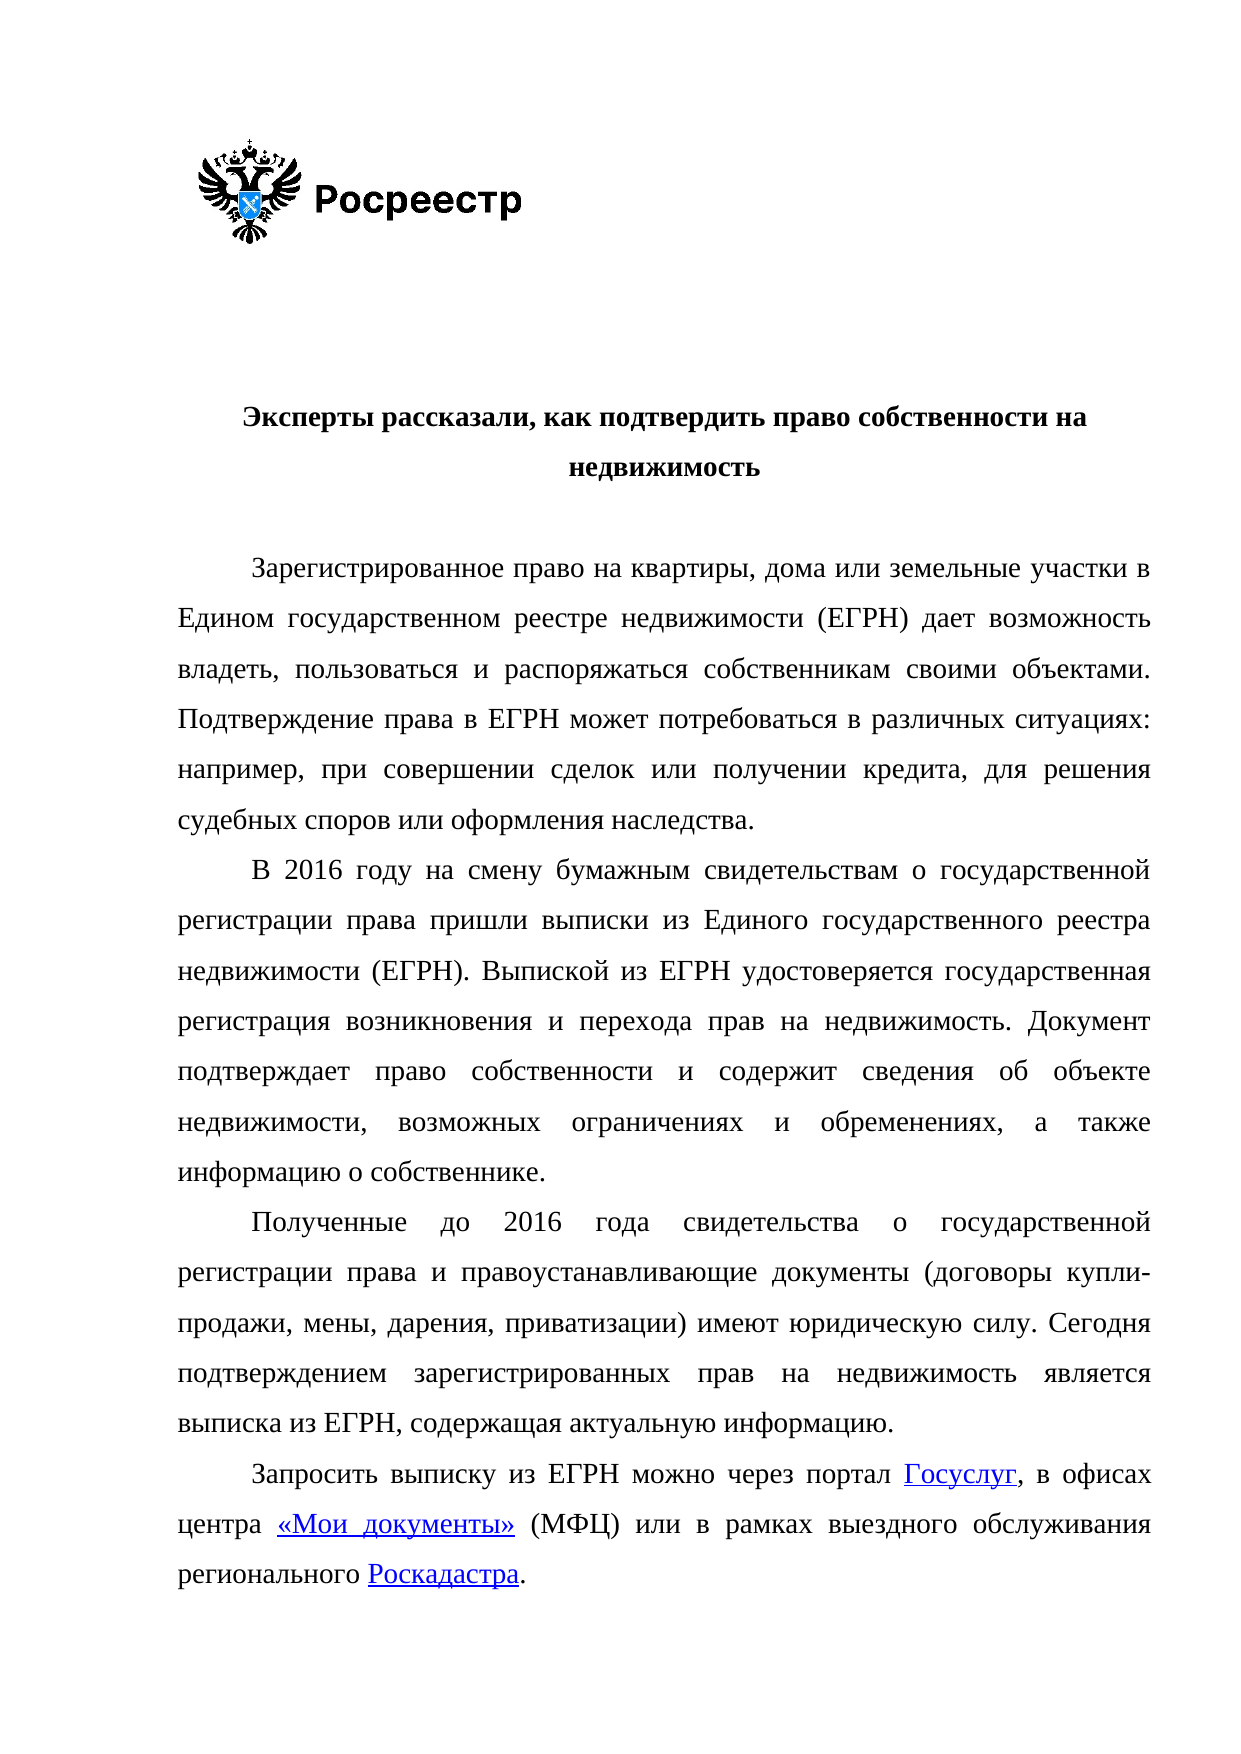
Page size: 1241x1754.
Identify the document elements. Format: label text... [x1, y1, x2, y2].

text Эксперты рассказали, как подтвердить право собственности на недвижимость [177, 399, 1152, 483]
text Запросить выписку из ЕГРН можно через портал Госуслуг, в офисах центра «Мои документы» (МФЦ) или в рамках выездного обслуживания регионального Роскадастра. [177, 1456, 1152, 1590]
text Зарегистрированное право на квартиры, дома или земельные участки в Едином государственном реестре недвижимости (ЕГРН) дает возможность владеть, пользоваться и распоряжаться собственникам своими объектами. Подтверждение права в ЕГРН может потребоваться в различных ситуациях: например, при совершении сделок или получении кредита, для решения судебных споров или оформления наследства. [177, 550, 1152, 835]
picture [177, 118, 542, 265]
text Полученные до 2016 года свидетельства о государственной регистрации права и правоустанавливающие документы (договоры купли-продажи, мены, дарения, приватизации) имеют юридическую силу. Сегодня подтверждением зарегистрированных прав на недвижимость является выписка из ЕГРН, содержащая актуальную информацию. [177, 1204, 1152, 1439]
text В 2016 году на смену бумажным свидетельствам о государственной регистрации права пришли выписки из Единого государственного реестра недвижимости (ЕГРН). Выпиской из ЕГРН удостоверяется государственная регистрация возникновения и перехода прав на недвижимость. Документ подтверждает право собственности и содержит сведения об объекте недвижимости, возможных ограничениях и обременениях, а также информацию о собственнике. [177, 852, 1152, 1187]
